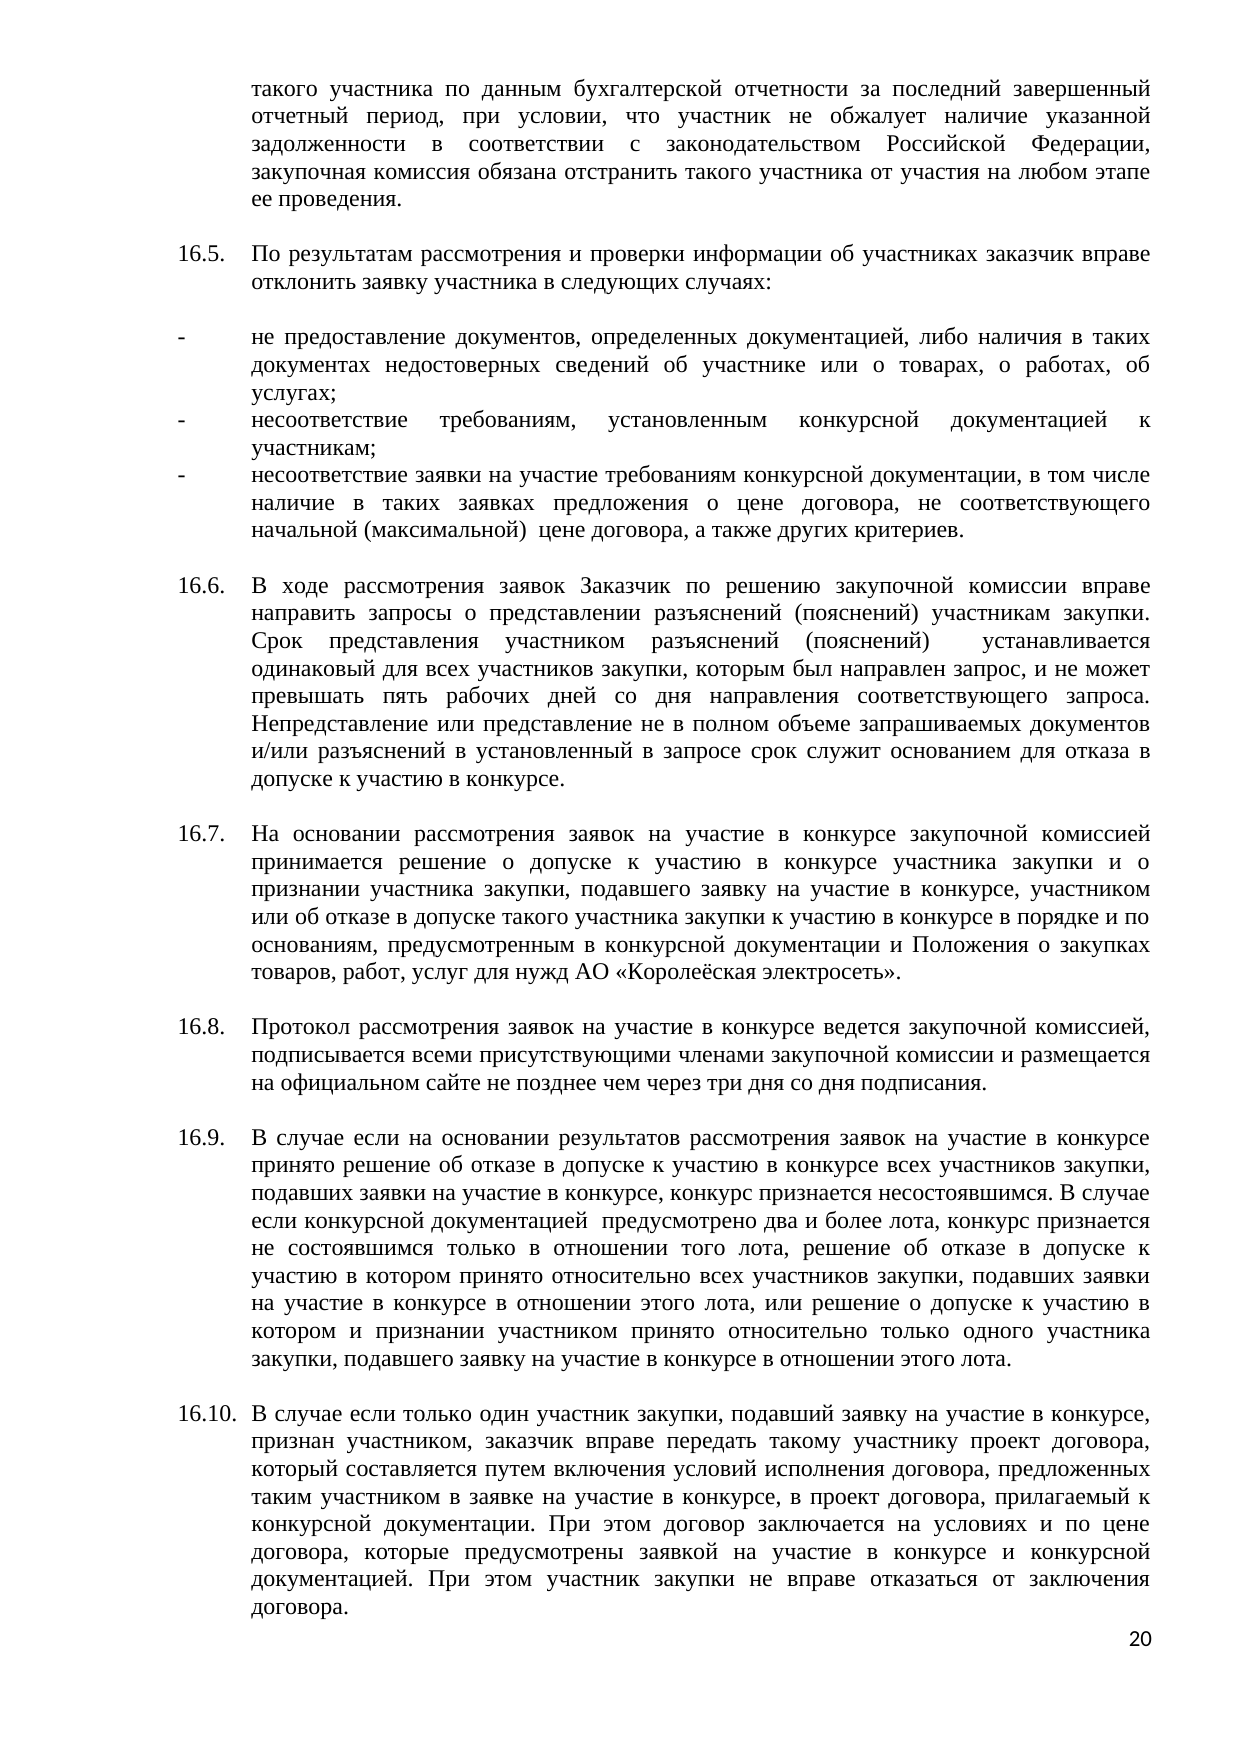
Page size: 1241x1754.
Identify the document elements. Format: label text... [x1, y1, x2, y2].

list В случае если только один участник закупки, подавший заявку на участие в конкурсе, признан участником, заказчик вправе передать такому участнику проект договора, который составляется путем включения условий исполнения договора, предложенных таким участником в заявке на участие в конкурсе, в проект договора, прилагаемый к конкурсной документации. При этом договор заключается на условиях и по цене договора, которые предусмотрены заявкой на участие в конкурсе и конкурсной документацией. При этом участник закупки не вправе отказаться от заключения договора. [177, 1399, 1152, 1620]
list На основании рассмотрения заявок на участие в конкурсе закупочной комиссией принимается решение о допуске к участию в конкурсе участника закупки и о признании участника закупки, подавшего заявку на участие в конкурсе, участником или об отказе в допуске такого участника закупки к участию в конкурсе в порядке и по основаниям, предусмотренным в конкурсной документации и Положения о закупках товаров, работ, услуг для нужд АО «Королеёская электросеть». [177, 819, 1152, 985]
list несоответствие заявки на участие требованиям конкурсной документации, в том числе наличие в таких заявках предложения о цене договора, не соответствующего начальной (максимальной) цене договора, а также других критериев. [177, 460, 1152, 543]
list не предоставление документов, определенных документацией, либо наличия в таких документах недостоверных сведений об участнике или о товарах, о работах, об услугах; [177, 322, 1152, 405]
list В ходе рассмотрения заявок Заказчик по решению закупочной комиссии вправе направить запросы о представлении разъяснений (пояснений) участникам закупки. Срок представления участником разъяснений (пояснений) устанавливается одинаковый для всех участников закупки, которым был направлен запрос, и не может превышать пять рабочих дней со дня направления соответствующего запроса. Непредставление или представление не в полном объеме запрашиваемых документов и/или разъяснений в установленный в запросе срок служит основанием для отказа в допуске к участию в конкурсе. [177, 571, 1152, 792]
list По результатам рассмотрения и проверки информации об участниках заказчик вправе отклонить заявку участника в следующих случаях: [177, 239, 1152, 295]
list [177, 74, 1152, 212]
list В случае если на основании результатов рассмотрения заявок на участие в конкурсе принято решение об отказе в допуске к участию в конкурсе всех участников закупки, подавших заявки на участие в конкурсе, конкурс признается несостоявшимся. В случае если конкурсной документацией предусмотрено два и более лота, конкурс признается не состоявшимся только в отношении того лота, решение об отказе в допуске к участию в котором принято относительно всех участников закупки, подавших заявки на участие в конкурсе в отношении этого лота, или решение о допуске к участию в котором и признании участником принято относительно только одного участника закупки, подавшего заявку на участие в конкурсе в отношении этого лота. [177, 1123, 1152, 1371]
list несоответствие требованиям, установленным конкурсной документацией к участникам; [177, 405, 1152, 460]
list Протокол рассмотрения заявок на участие в конкурсе ведется закупочной комиссией, подписывается всеми присутствующими членами закупочной комиссии и размещается на официальном сайте не позднее чем через три дня со дня подписания. [177, 1012, 1152, 1095]
